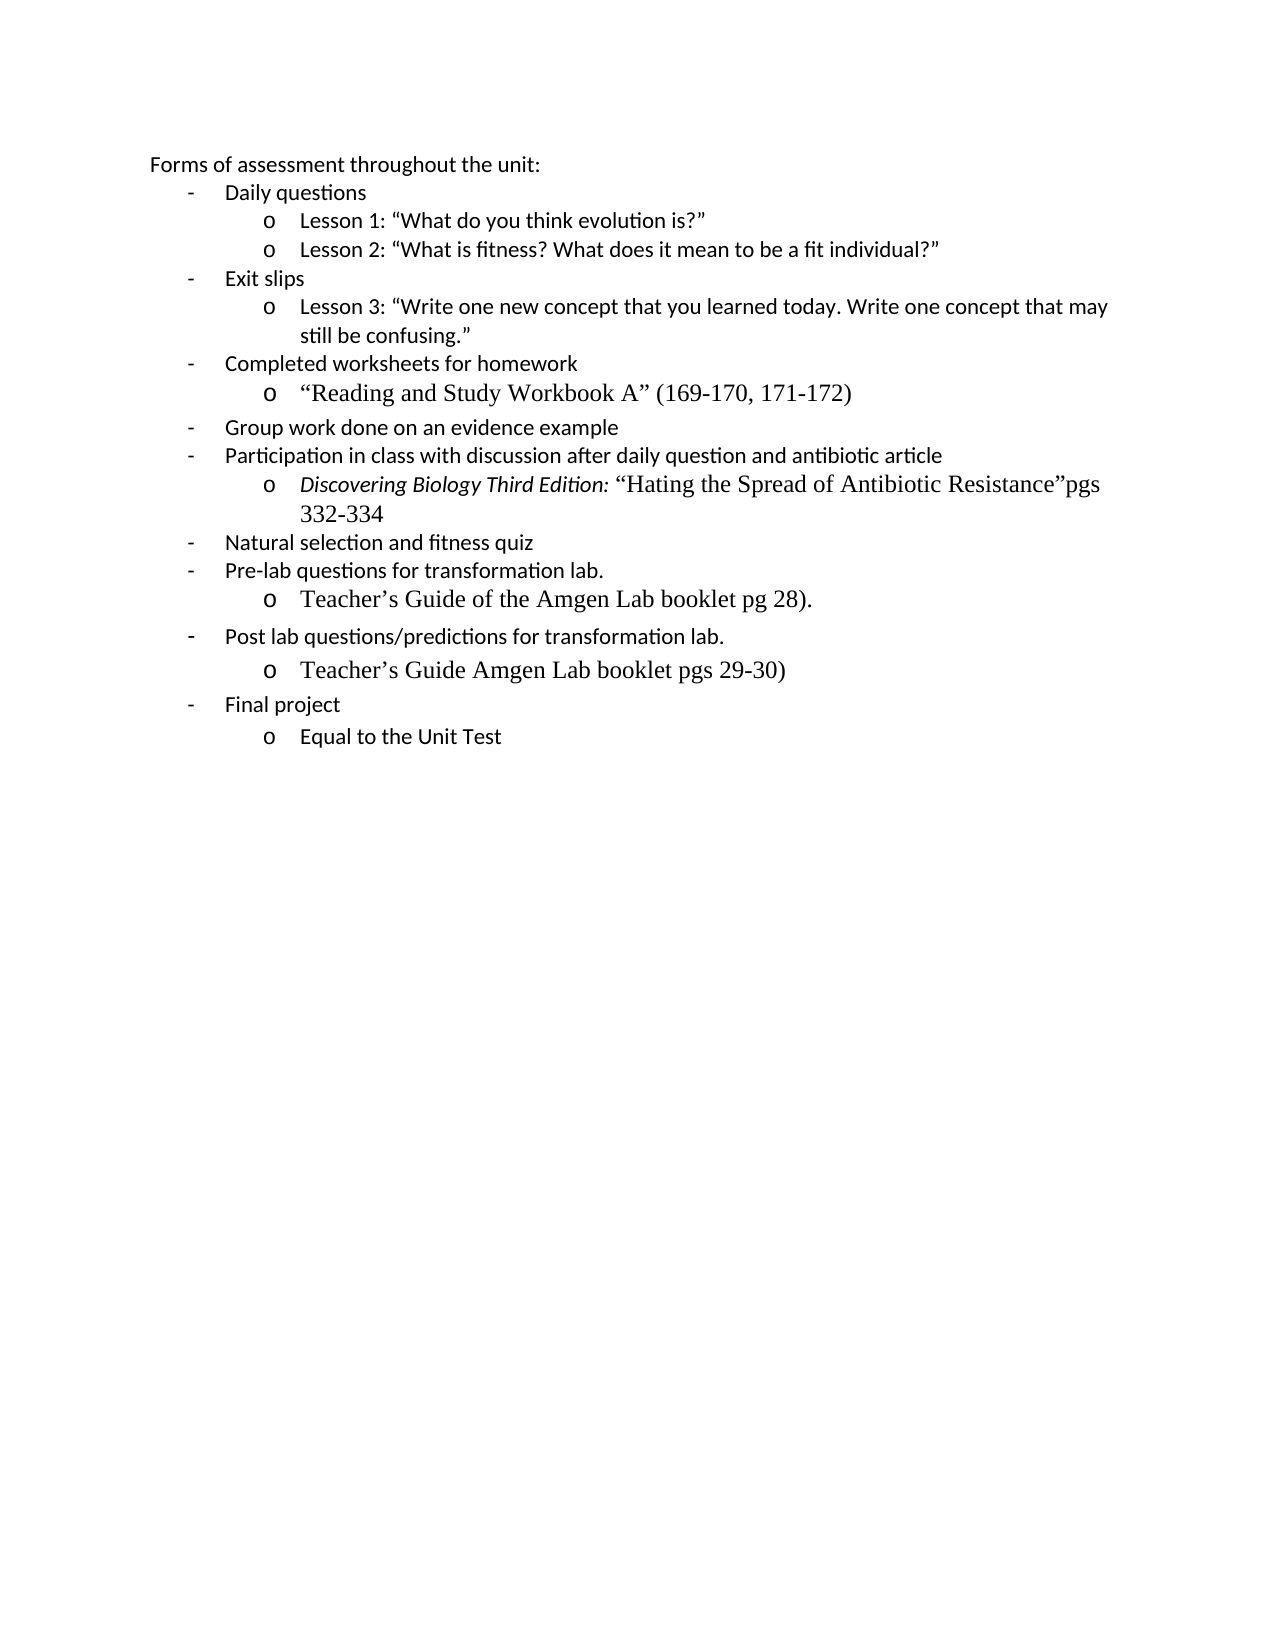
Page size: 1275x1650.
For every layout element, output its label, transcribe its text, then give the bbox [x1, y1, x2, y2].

list Post lab questions/predictions for transformation lab. [187, 620, 1125, 650]
list “Reading and Study Workbook A” (169-170, 171-172) [262, 378, 1125, 408]
list Lesson 2: “What is fitness? What does it mean to be a fit individual?” [262, 235, 1125, 264]
list Completed worksheets for homework [187, 349, 1125, 378]
list Final project [187, 690, 1125, 718]
list Exit slips [187, 264, 1125, 292]
list Discovering Biology Third Edition: “Hating the Spread of Antibiotic Resistance”pgs 332-334 [262, 469, 1125, 528]
list Natural selection and fitness quiz [187, 528, 1125, 556]
list Teacher’s Guide of the Amgen Lab booklet pg 28). [262, 584, 1125, 615]
list Pre-lab questions for transformation lab. [187, 556, 1125, 584]
text Forms of assessment throughout the unit: [150, 150, 1125, 178]
list Teacher’s Guide Amgen Lab booklet pgs 29-30) [262, 655, 1125, 686]
list Group work done on an evidence example [187, 413, 1125, 441]
list Lesson 3: “Write one new concept that you learned today. Write one concept that may still be confusing.” [262, 292, 1125, 349]
list Participation in class with discussion after daily question and antibiotic article [187, 441, 1125, 469]
list Daily questions [187, 178, 1125, 206]
list Equal to the Unit Test [262, 722, 1125, 752]
list Lesson 1: “What do you think evolution is?” [262, 206, 1125, 235]
